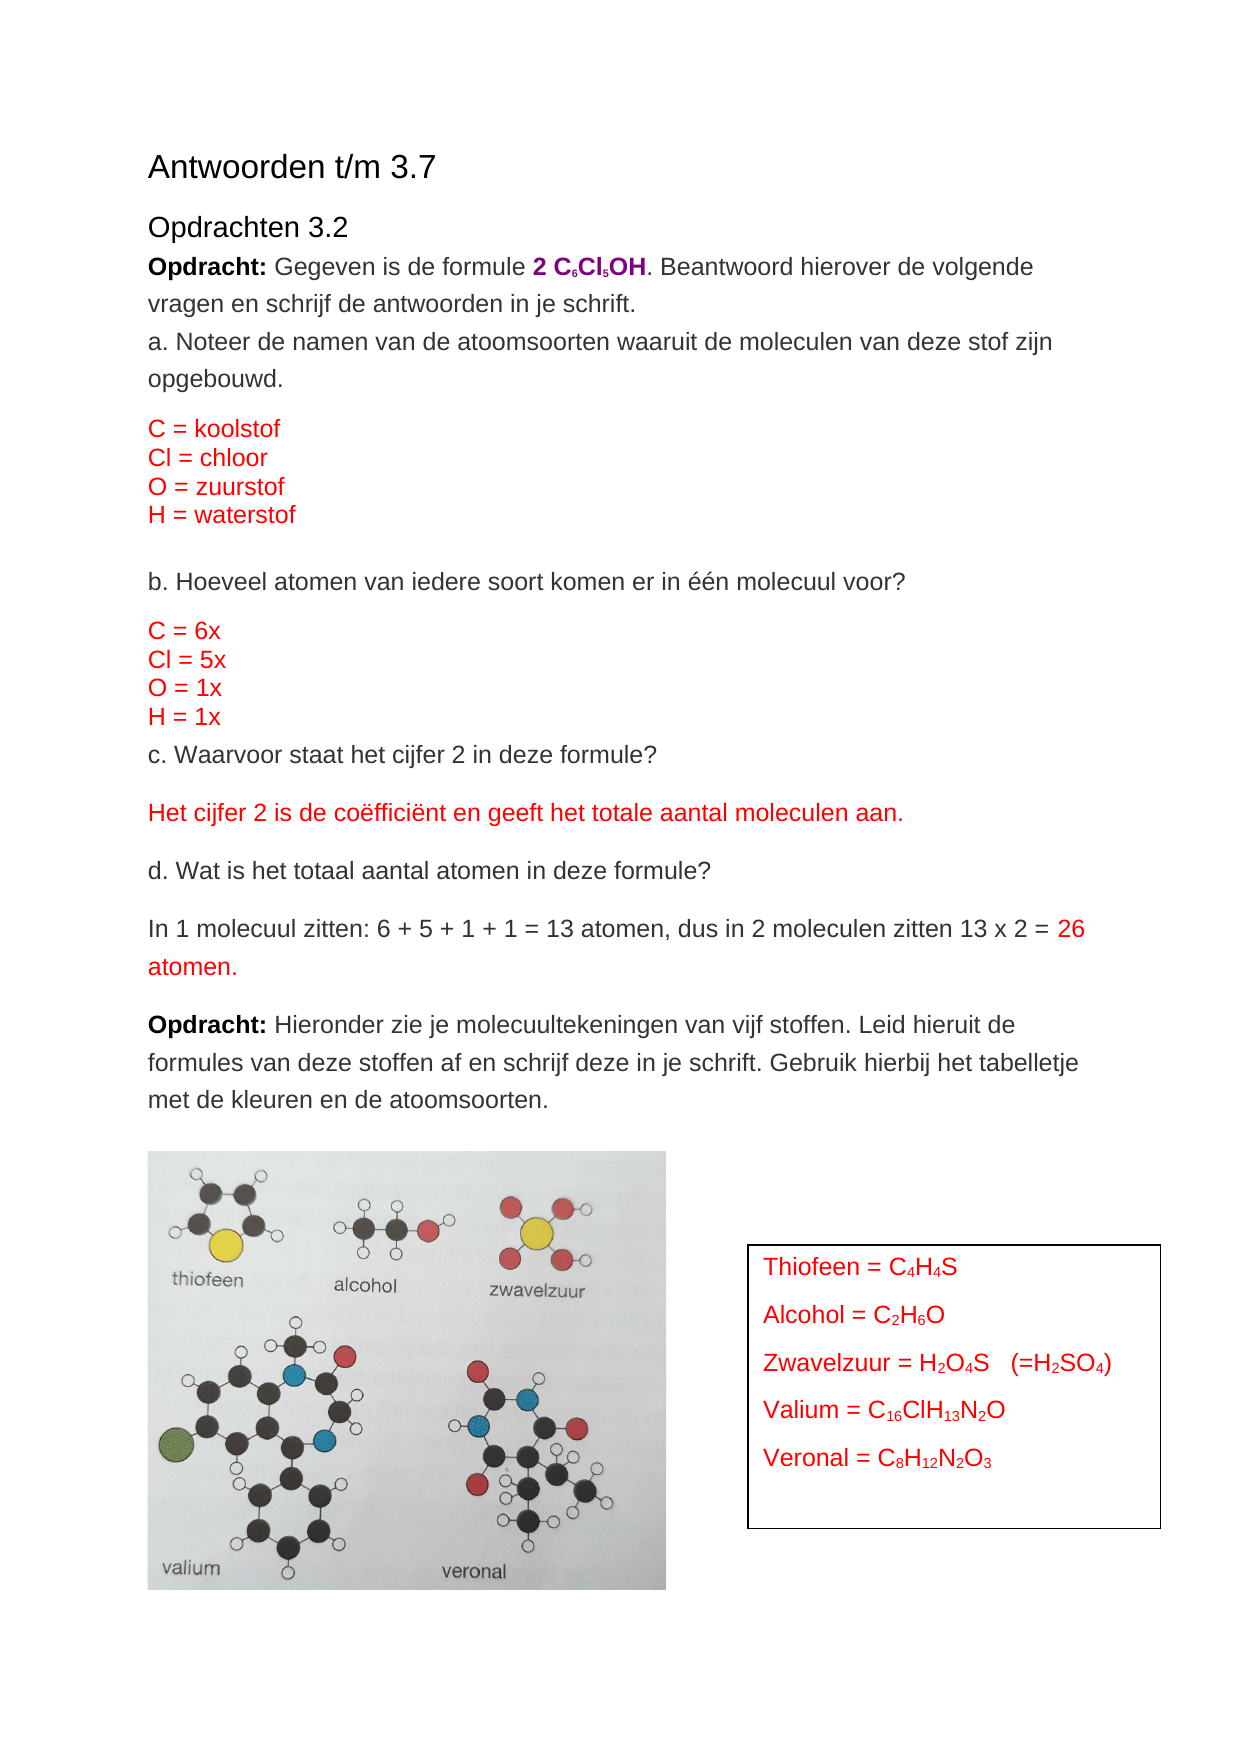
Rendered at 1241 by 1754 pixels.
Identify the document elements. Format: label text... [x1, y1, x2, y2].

text In 1 molecuul zitten: 6 + 5 + 1 + 1 = 13 atomen, dus in 2 moleculen zitten 13 x 2 = 26 atomen. [148, 906, 1093, 981]
text O = 1x [148, 673, 1093, 702]
text Opdracht: Hieronder zie je molecuultekeningen van vijf stoffen. Leid hieruit de formules van deze stoffen af en schrijf deze in je schrift. Gebruik hierbij het tabelletje met de kleuren en de atoomsoorten. [148, 1001, 1093, 1114]
text Het cijfer 2 is de coëfficiënt en geeft het totale aantal moleculen aan. [148, 789, 1093, 827]
text H = 1x [148, 702, 1093, 731]
text Opdracht: Gegeven is de formule 2 C6Cl5OH. Beantwoord hierover de volgende vragen en schrijf de antwoorden in je schrift. [148, 243, 1093, 318]
text d. Wat is het totaal aantal atomen in deze formule? [148, 847, 1093, 885]
text Antwoorden t/m 3.7 [148, 148, 1093, 186]
text a. Noteer de namen van de atoomsoorten waaruit de moleculen van deze stof zijn opgebouwd. [148, 318, 1093, 393]
text c. Waarvoor staat het cijfer 2 in deze formule? [148, 731, 1093, 768]
text Cl = chloor [148, 443, 1093, 471]
text C = koolstof [148, 414, 1093, 443]
text H = waterstof [148, 500, 1093, 529]
text Cl = 5x [148, 645, 1093, 673]
text Opdrachten 3.2 [148, 206, 1093, 243]
text C = 6x [148, 616, 1093, 645]
text b. Hoeveel atomen van iedere soort komen er in één molecuul voor? [148, 558, 1093, 595]
text O = zuurstof [148, 471, 1093, 500]
picture [147, 1151, 667, 1590]
